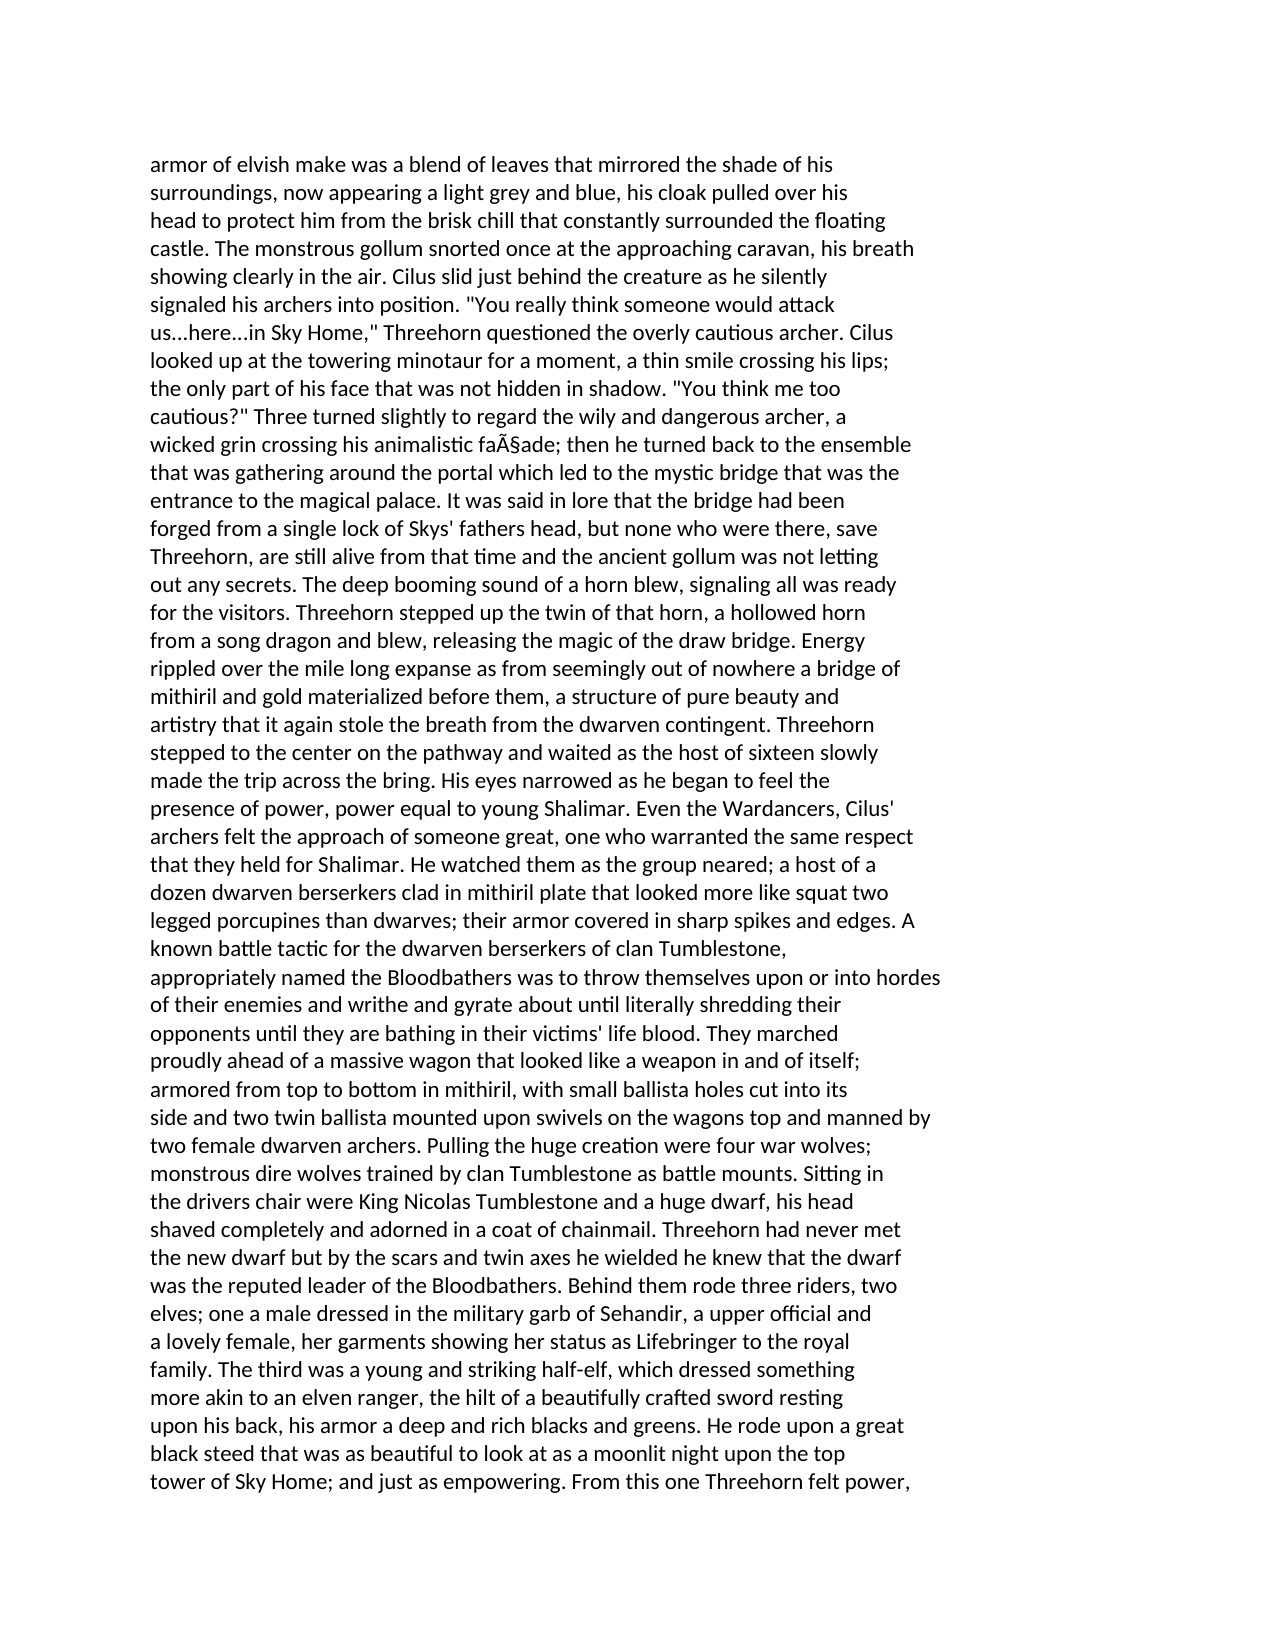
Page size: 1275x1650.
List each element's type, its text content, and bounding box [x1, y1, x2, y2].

text that they held for Shalimar. He watched them as the group neared; a host of a [150, 851, 1125, 878]
text armored from top to bottom in mithiril, with small ballista holes cut into its [150, 1075, 1125, 1103]
text artistry that it again stole the breath from the dwarven contingent. Threehorn [150, 710, 1125, 738]
text cautious?" Three turned slightly to regard the wily and dangerous archer, a [150, 402, 1125, 430]
text the drivers chair were King Nicolas Tumblestone and a huge dwarf, his head [150, 1187, 1125, 1215]
text monstrous dire wolves trained by clan Tumblestone as battle mounts. Sitting in [150, 1159, 1125, 1187]
text presence of power, power equal to young Shalimar. Even the Wardancers, Cilus' [150, 794, 1125, 822]
text signaled his archers into position. "You really think someone would attack [150, 290, 1125, 318]
text showing clearly in the air. Cilus slid just behind the creature as he silently [150, 262, 1125, 290]
text from a song dragon and blew, releasing the magic of the draw bridge. Energy [150, 626, 1125, 654]
text the only part of his face that was not hidden in shadow. "You think me too [150, 374, 1125, 402]
text the new dwarf but by the scars and twin axes he wielded he knew that the dwarf [150, 1243, 1125, 1271]
text Threehorn, are still alive from that time and the ancient gollum was not letting [150, 542, 1125, 570]
text of their enemies and writhe and gyrate about until literally shredding their [150, 991, 1125, 1019]
text shaved completely and adorned in a coat of chainmail. Threehorn had never met [150, 1215, 1125, 1243]
text armor of elvish make was a blend of leaves that mirrored the shade of his [150, 150, 1125, 178]
text head to protect him from the brisk chill that constantly surrounded the floating [150, 206, 1125, 234]
text forged from a single lock of Skys' fathers head, but none who were there, save [150, 514, 1125, 542]
text legged porcupines than dwarves; their armor covered in sharp spikes and edges. A [150, 907, 1125, 934]
text stepped to the center on the pathway and waited as the host of sixteen slowly [150, 738, 1125, 766]
text surroundings, now appearing a light grey and blue, his cloak pulled over his [150, 178, 1125, 206]
text entrance to the magical palace. It was said in lore that the bridge had been [150, 486, 1125, 514]
text dozen dwarven berserkers clad in mithiril plate that looked more like squat two [150, 878, 1125, 907]
text proudly ahead of a massive wagon that looked like a weapon in and of itself; [150, 1047, 1125, 1075]
text us...here...in Sky Home," Threehorn questioned the overly cautious archer. Cilus [150, 318, 1125, 346]
text that was gathering around the portal which led to the mystic bridge that was the [150, 458, 1125, 486]
text out any secrets. The deep booming sound of a horn blew, signaling all was ready [150, 570, 1125, 598]
text upon his back, his armor a deep and rich blacks and greens. He rode upon a great [150, 1411, 1125, 1439]
text looked up at the towering minotaur for a moment, a thin smile crossing his lips; [150, 346, 1125, 374]
text black steed that was as beautiful to look at as a moonlit night upon the top [150, 1439, 1125, 1467]
text known battle tactic for the dwarven berserkers of clan Tumblestone, [150, 934, 1125, 963]
text appropriately named the Bloodbathers was to throw themselves upon or into hordes [150, 963, 1125, 991]
text opponents until they are bathing in their victims' life blood. They marched [150, 1019, 1125, 1047]
text rippled over the mile long expanse as from seemingly out of nowhere a bridge of [150, 654, 1125, 682]
text was the reputed leader of the Bloodbathers. Behind them rode three riders, two [150, 1271, 1125, 1299]
text elves; one a male dressed in the military garb of Sehandir, a upper official and [150, 1299, 1125, 1327]
text archers felt the approach of someone great, one who warranted the same respect [150, 822, 1125, 851]
text tower of Sky Home; and just as empowering. From this one Threehorn felt power, [150, 1467, 1125, 1495]
text made the trip across the bring. His eyes narrowed as he began to feel the [150, 766, 1125, 794]
text wicked grin crossing his animalistic faÃ§ade; then he turned back to the ensemble [150, 430, 1125, 458]
text side and two twin ballista mounted upon swivels on the wagons top and manned by [150, 1103, 1125, 1131]
text two female dwarven archers. Pulling the huge creation were four war wolves; [150, 1131, 1125, 1159]
text more akin to an elven ranger, the hilt of a beautifully crafted sword resting [150, 1383, 1125, 1411]
text castle. The monstrous gollum snorted once at the approaching caravan, his breath [150, 234, 1125, 262]
text for the visitors. Threehorn stepped up the twin of that horn, a hollowed horn [150, 598, 1125, 626]
text family. The third was a young and striking half-elf, which dressed something [150, 1355, 1125, 1383]
text a lovely female, her garments showing her status as Lifebringer to the royal [150, 1327, 1125, 1355]
text mithiril and gold materialized before them, a structure of pure beauty and [150, 682, 1125, 710]
